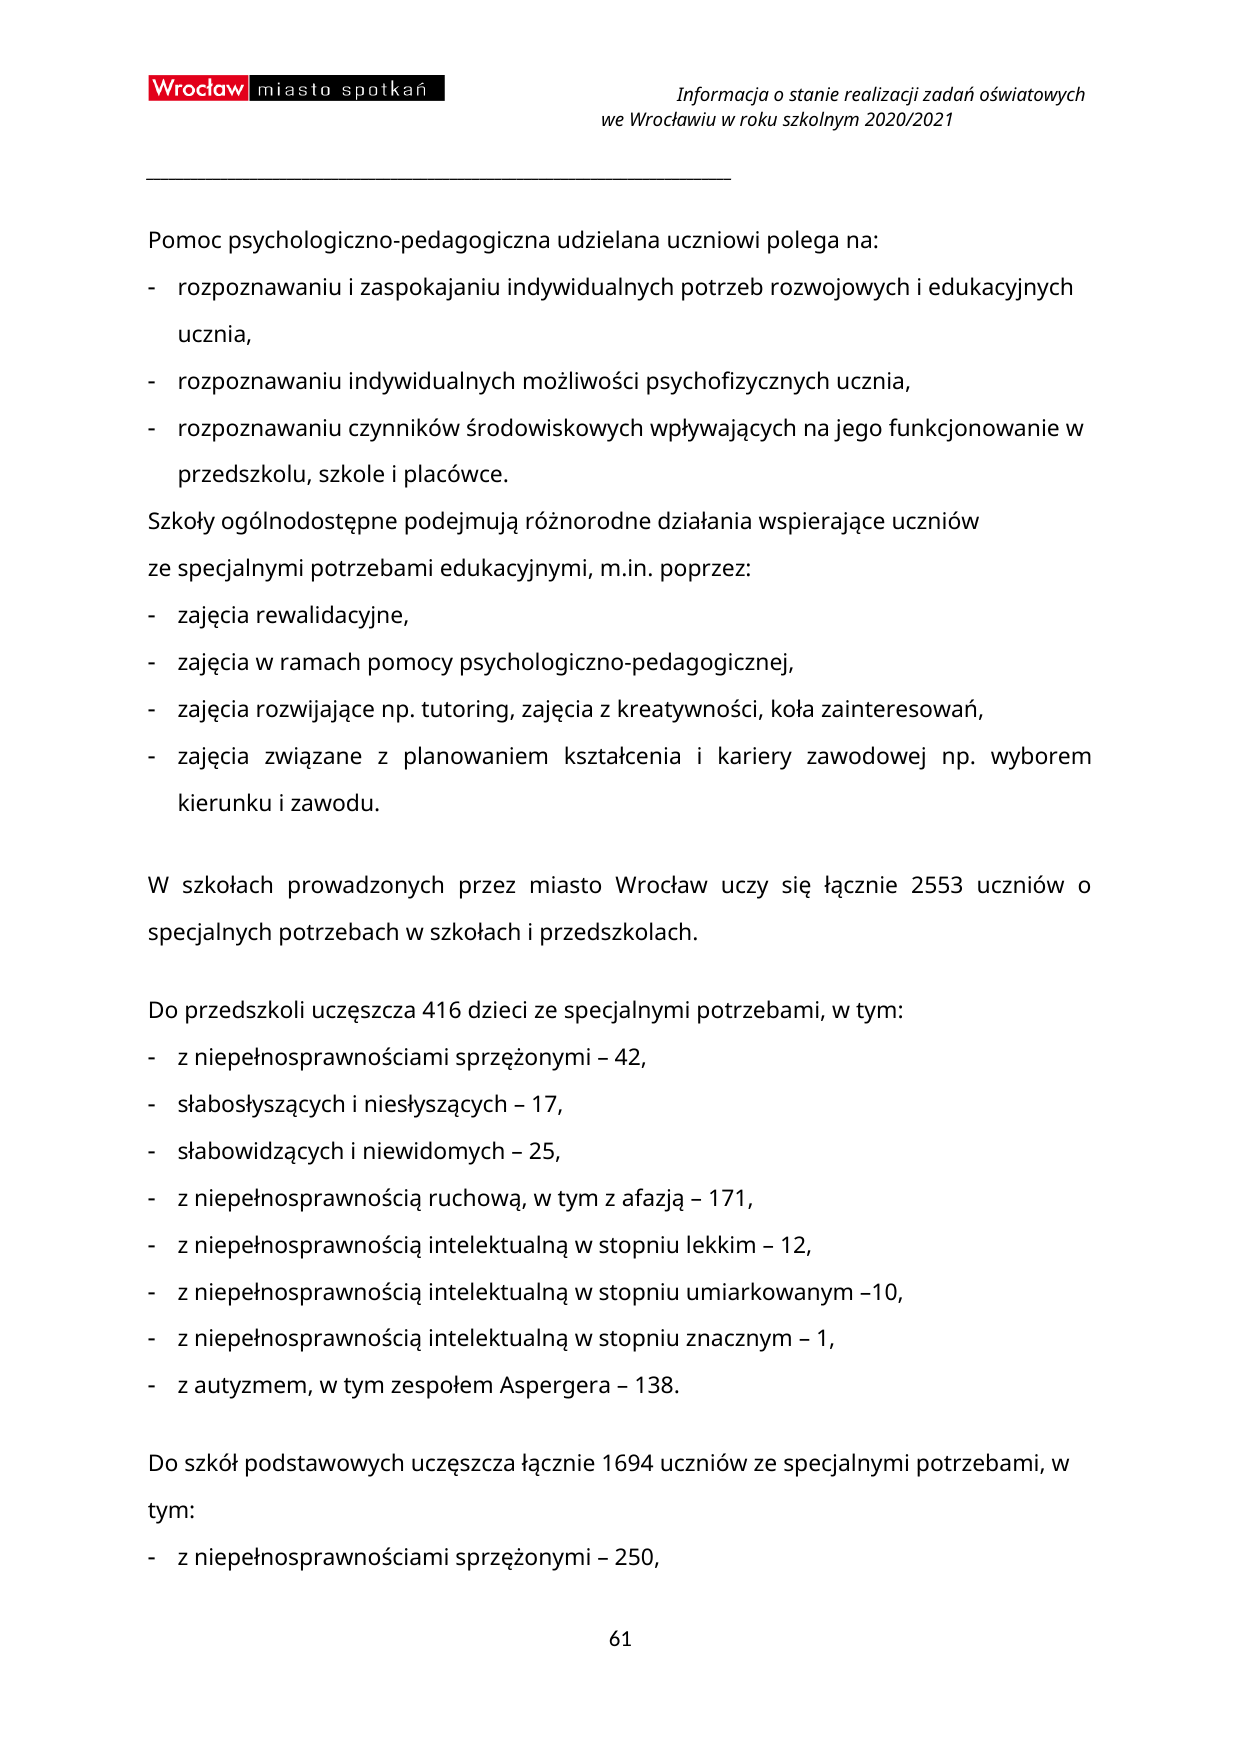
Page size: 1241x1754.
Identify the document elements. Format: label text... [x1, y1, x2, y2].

list z niepełnosprawnościami sprzężonymi – 42, [148, 1041, 1093, 1072]
list zajęcia w ramach pomocy psychologiczno-pedagogicznej, [148, 646, 1093, 677]
list z niepełnosprawnością intelektualną w stopniu umiarkowanym –10, [148, 1276, 1093, 1307]
list z niepełnosprawnościami sprzężonymi – 250, [148, 1541, 1093, 1572]
list rozpoznawaniu i zaspokajaniu indywidualnych potrzeb rozwojowych i edukacyjnych ucznia, [148, 271, 1093, 349]
text Szkoły ogólnodostępne podejmują różnorodne działania wspierające uczniów ze specjalnymi potrzebami edukacyjnymi, m.in. poprzez: [148, 505, 1093, 583]
list zajęcia związane z planowaniem kształcenia i kariery zawodowej np. wyborem kierunku i zawodu. [148, 739, 1093, 818]
list słabowidzących i niewidomych – 25, [148, 1135, 1093, 1166]
list zajęcia rewalidacyjne, [148, 599, 1093, 630]
text W szkołach prowadzonych przez miasto Wrocław uczy się łącznie 2553 uczniów o specjalnych potrzebach w szkołach i przedszkolach. [148, 869, 1093, 947]
list z autyzmem, w tym zespołem Aspergera – 138. [148, 1369, 1093, 1401]
text Do szkół podstawowych uczęszcza łącznie 1694 uczniów ze specjalnymi potrzebami, w tym: [148, 1447, 1093, 1526]
text Pomoc psychologiczno-pedagogiczna udzielana uczniowi polega na: [148, 224, 1093, 255]
list zajęcia rozwijające np. tutoring, zajęcia z kreatywności, koła zainteresowań, [148, 693, 1093, 724]
list z niepełnosprawnością intelektualną w stopniu lekkim – 12, [148, 1229, 1093, 1260]
list słabosłyszących i niesłyszących – 17, [148, 1088, 1093, 1119]
list rozpoznawaniu czynników środowiskowych wpływających na jego funkcjonowanie w przedszkolu, szkole i placówce. [148, 411, 1093, 489]
picture [147, 73, 445, 102]
list z niepełnosprawnością ruchową, w tym z afazją – 171, [148, 1182, 1093, 1213]
text Do przedszkoli uczęszcza 416 dzieci ze specjalnymi potrzebami, w tym: [148, 994, 1093, 1026]
list z niepełnosprawnością intelektualną w stopniu znacznym – 1, [148, 1322, 1093, 1354]
list rozpoznawaniu indywidualnych możliwości psychofizycznych ucznia, [148, 364, 1093, 396]
